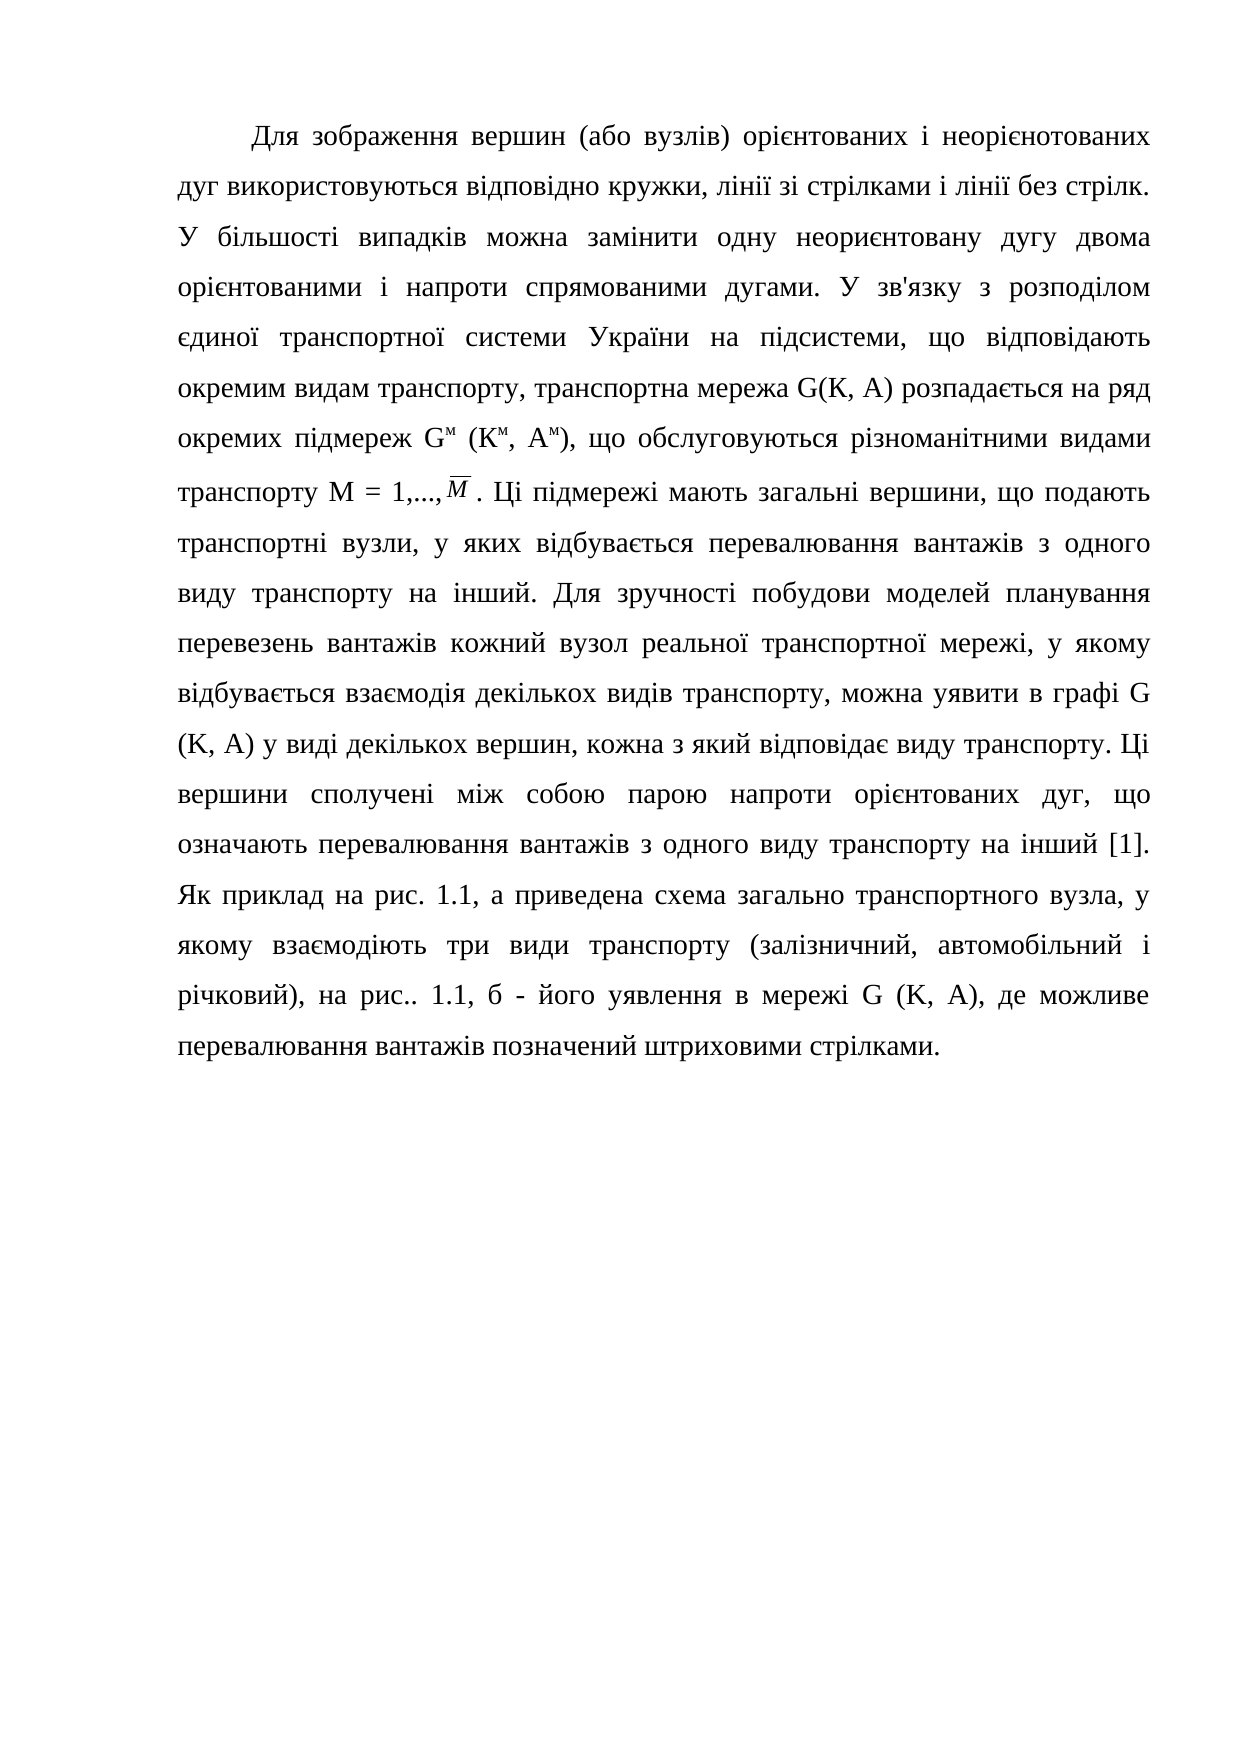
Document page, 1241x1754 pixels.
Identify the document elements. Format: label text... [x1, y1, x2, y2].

text Для зображення вершин (або вузлів) орієнтованих і неорієнотованих дуг використовуються відповідно кружки, лінії зі стрілками і лінії без стрілк. У більшості випадків можна замінити одну неориєнтовану дугу двома орієнтованими і напроти спрямованими дугами. У зв'язку з розподілом єдиної транспортної системи України на підсистеми, що відповідають окремим видам транспорту, транспортна мережа G(К, А) розпадається на ряд окремих підмереж Gм (Км, Ам), що обслуговуються різноманітними видами транспорту М = 1,...,. Ці підмережі мають загальні вершини, що подають транспортні вузли, у яких відбувається перевалювання вантажів з одного виду транспорту на інший. Для зручності побудови моделей планування перевезень вантажів кожний вузол реальної транспортної мережі, у якому відбувається взаємодія декількох видів транспорту, можна уявити в графі G (K, А) у виді декількох вершин, кожна з який відповідає виду транспорту. Ці вершини сполучені між собою парою напроти орієнтованих дуг, що означають перевалювання вантажів з одного виду транспорту на інший [1]. Як приклад на рис. 1.1, а приведена схема загально транспортного вузла, у якому взаємодіють три види транспорту (залізничний, автомобільний і річковий), на рис.. 1.1, б - його уявлення в мережі G (K, А), де можливе перевалювання вантажів позначений штриховими стрілками. [177, 118, 1152, 1061]
